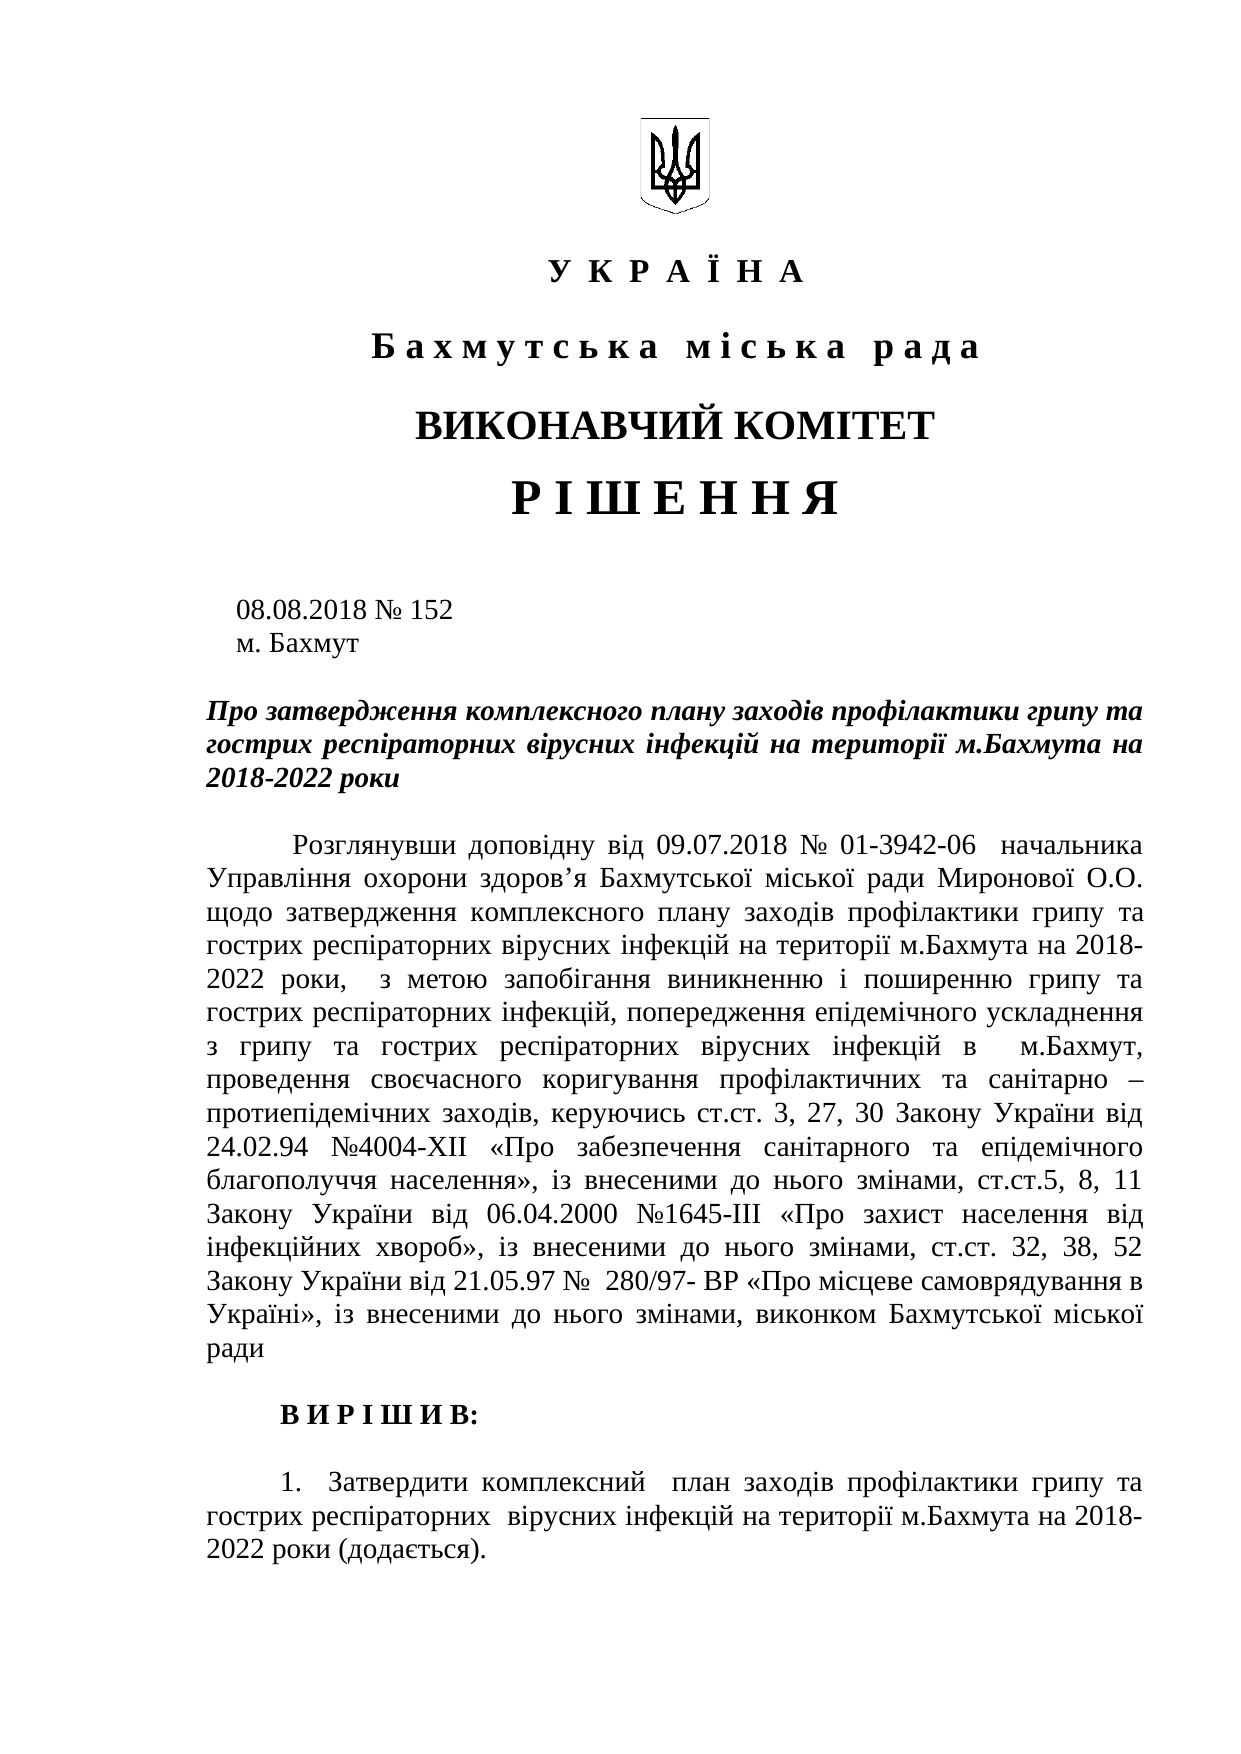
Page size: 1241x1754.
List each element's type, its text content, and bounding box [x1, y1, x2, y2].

picture [640, 118, 710, 214]
text 08.08.2018 № 152 [206, 592, 1144, 626]
text Про затвердження комплексного плану заходів профілактики грипу та гострих респіраторних вірусних інфекцій на території м.Бахмута на 2018-2022 роки [206, 693, 1144, 793]
text Розглянувши доповідну від 09.07.2018 № 01-3942-06 начальника Управління охорони здоров’я Бахмутської міської ради Миронової О.О. щодо затвердження комплексного плану заходів профілактики грипу та гострих респіраторних вірусних інфекцій на території м.Бахмута на 2018-2022 роки, з метою запобігання виникненню і поширенню грипу та гострих респіраторних інфекцій, попередження епідемічного ускладнення з грипу та гострих респіраторних вірусних інфекцій в м.Бахмут, проведення своєчасного коригування профілактичних та санітарно – протиепідемічних заходів, керуючись ст.ст. 3, 27, 30 Закону України від 24.02.94 №4004-ХІІ «Про забезпечення санітарного та епідемічного благополуччя населення», із внесеними до нього змінами, ст.ст.5, 8, 11 Закону України від 06.04.2000 №1645-ІІІ «Про захист населення від інфекційних хвороб», із внесеними до нього змінами, ст.ст. 32, 38, 52 Закону України від 21.05.97 № 280/97- ВР «Про місцеве самоврядування в Україні», із внесеними до нього змінами, виконком Бахмутської міської ради [206, 827, 1144, 1363]
text Р І Ш Е Н Н Я [206, 467, 1144, 525]
text м. Бахмут [206, 626, 1144, 659]
subtitle У К Р А Ї Н А [206, 252, 1144, 290]
subtitle ВИКОНАВЧИЙ КОМІТЕТ [206, 400, 1144, 448]
text Б а х м у т с ь к а м і с ь к а р а д а [206, 324, 1144, 367]
text 1. Затвердити комплексний план заходів профілактики грипу та гострих респіраторних вірусних інфекцій на території м.Бахмута на 2018-2022 роки (додається). [206, 1464, 1144, 1565]
text В И Р І Ш И В: [206, 1397, 1144, 1431]
